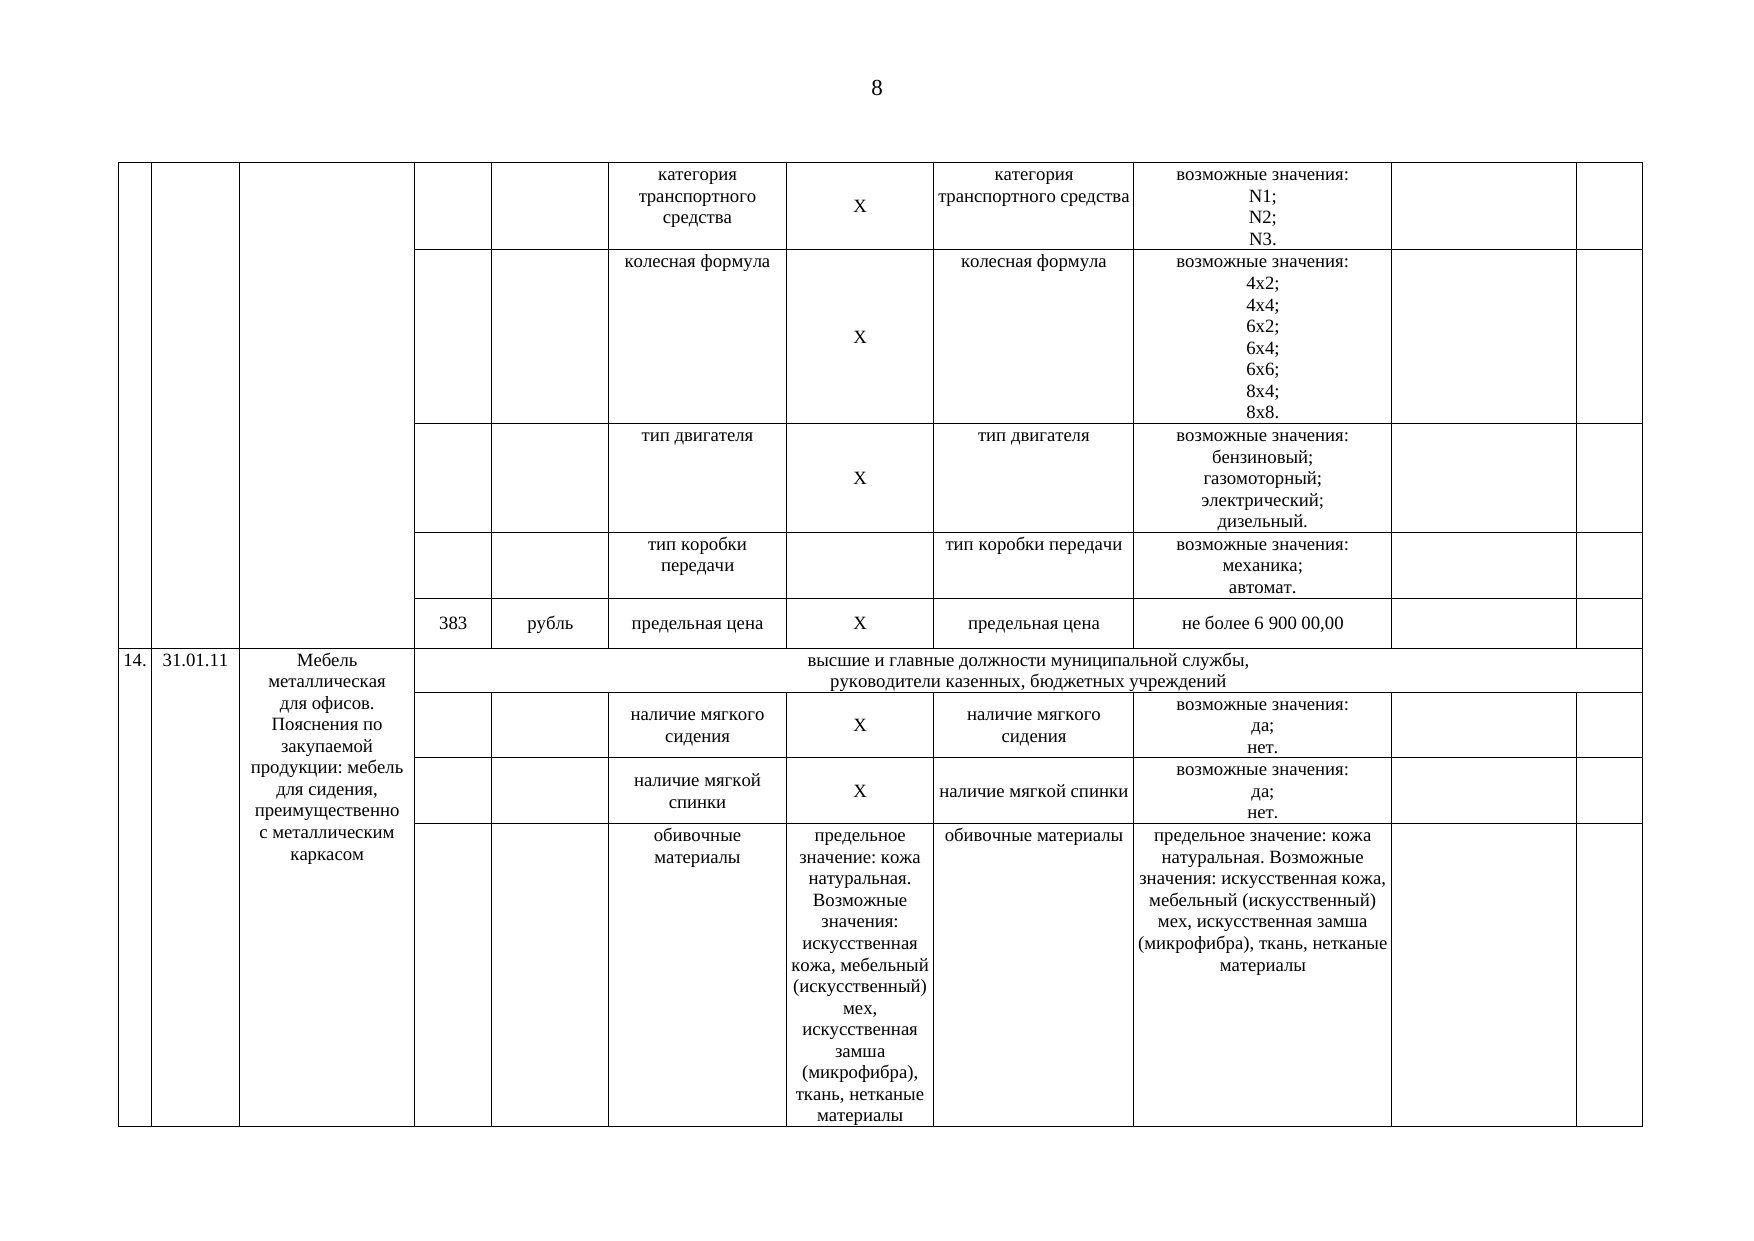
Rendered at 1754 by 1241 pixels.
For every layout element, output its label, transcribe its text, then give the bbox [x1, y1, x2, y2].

table_cell 31.01.11 [152, 649, 239, 1126]
table_cell [1392, 424, 1576, 532]
table_cell Мебель металлическая для офисов. Пояснения по закупаемой продукции: мебель для сидения, преимущественно с металлическим каркасом [240, 649, 414, 1126]
table_cell X [787, 693, 933, 757]
table_cell [1577, 599, 1642, 647]
table_cell [787, 533, 933, 597]
table_cell [1392, 824, 1576, 1126]
table_cell тип двигателя [609, 424, 786, 532]
table_cell X [787, 163, 933, 249]
table_cell [415, 533, 491, 597]
table_cell обивочные материалы [609, 824, 786, 1126]
table_cell категория транспортного средства [609, 163, 786, 249]
table_cell возможные значения: да; нет. [1134, 758, 1391, 823]
table_cell возможные значения: механика; автомат. [1134, 533, 1391, 597]
table_cell [1392, 758, 1576, 823]
table_cell возможные значения: бензиновый; газомоторный; электрический; дизельный. [1134, 424, 1391, 532]
table_cell [415, 163, 491, 249]
table_cell колесная формула [934, 250, 1133, 423]
table_cell тип коробки передачи [609, 533, 786, 597]
table_cell предельная цена [934, 599, 1133, 647]
table_cell [415, 693, 491, 757]
table_cell возможные значения: N1; N2; N3. [1134, 163, 1391, 249]
table_cell [1392, 693, 1576, 757]
table_cell [492, 824, 608, 1126]
table_cell тип двигателя [934, 424, 1133, 532]
table_cell 14. [119, 649, 151, 1126]
table_cell [1577, 758, 1642, 823]
table_cell высшие и главные должности муниципальной службы, руководители казенных, бюджетных учреждений [415, 649, 1642, 692]
table_cell [492, 163, 608, 249]
table_cell [415, 758, 491, 823]
table_cell рубль [492, 599, 608, 647]
table_cell X [787, 758, 933, 823]
table_cell [1392, 250, 1576, 423]
table_cell [1392, 533, 1576, 597]
table_cell предельное значение: кожа натуральная. Возможные значения: искусственная кожа, мебельный (искусственный) мех, искусственная замша (микрофибра), ткань, нетканые материалы [787, 824, 933, 1126]
table_cell [1577, 824, 1642, 1126]
table_cell предельная цена [609, 599, 786, 647]
table_cell [1577, 424, 1642, 532]
table_cell колесная формула [609, 250, 786, 423]
table_cell [415, 824, 491, 1126]
table_cell наличие мягкого сидения [934, 693, 1133, 757]
table_cell [1577, 533, 1642, 597]
table_cell [492, 250, 608, 423]
table_cell возможные значения: 4х2; 4х4; 6х2; 6х4; 6х6; 8х4; 8х8. [1134, 250, 1391, 423]
table_cell X [787, 599, 933, 647]
table_cell X [787, 424, 933, 532]
table_cell [1577, 163, 1642, 249]
table_cell категория транспортного средства [934, 163, 1133, 249]
table_cell наличие мягкой спинки [934, 758, 1133, 823]
table_cell [1392, 163, 1576, 249]
table_cell [1392, 599, 1576, 647]
table_cell не более 6 900 00,00 [1134, 599, 1391, 647]
table_cell [415, 250, 491, 423]
table_cell [492, 424, 608, 532]
table_cell X [787, 250, 933, 423]
table_cell [1577, 250, 1642, 423]
table_cell [492, 693, 608, 757]
table_cell [1577, 693, 1642, 757]
table_cell 383 [415, 599, 491, 647]
table_cell обивочные материалы [934, 824, 1133, 1126]
table_cell тип коробки передачи [934, 533, 1133, 597]
table_cell [492, 758, 608, 823]
table_cell [492, 533, 608, 597]
table_cell [415, 424, 491, 532]
table_cell возможные значения: да; нет. [1134, 693, 1391, 757]
table_cell наличие мягкой спинки [609, 758, 786, 823]
table_cell наличие мягкого сидения [609, 693, 786, 757]
table_cell предельное значение: кожа натуральная. Возможные значения: искусственная кожа, мебельный (искусственный) мех, искусственная замша (микрофибра), ткань, нетканые материалы [1134, 824, 1391, 1126]
